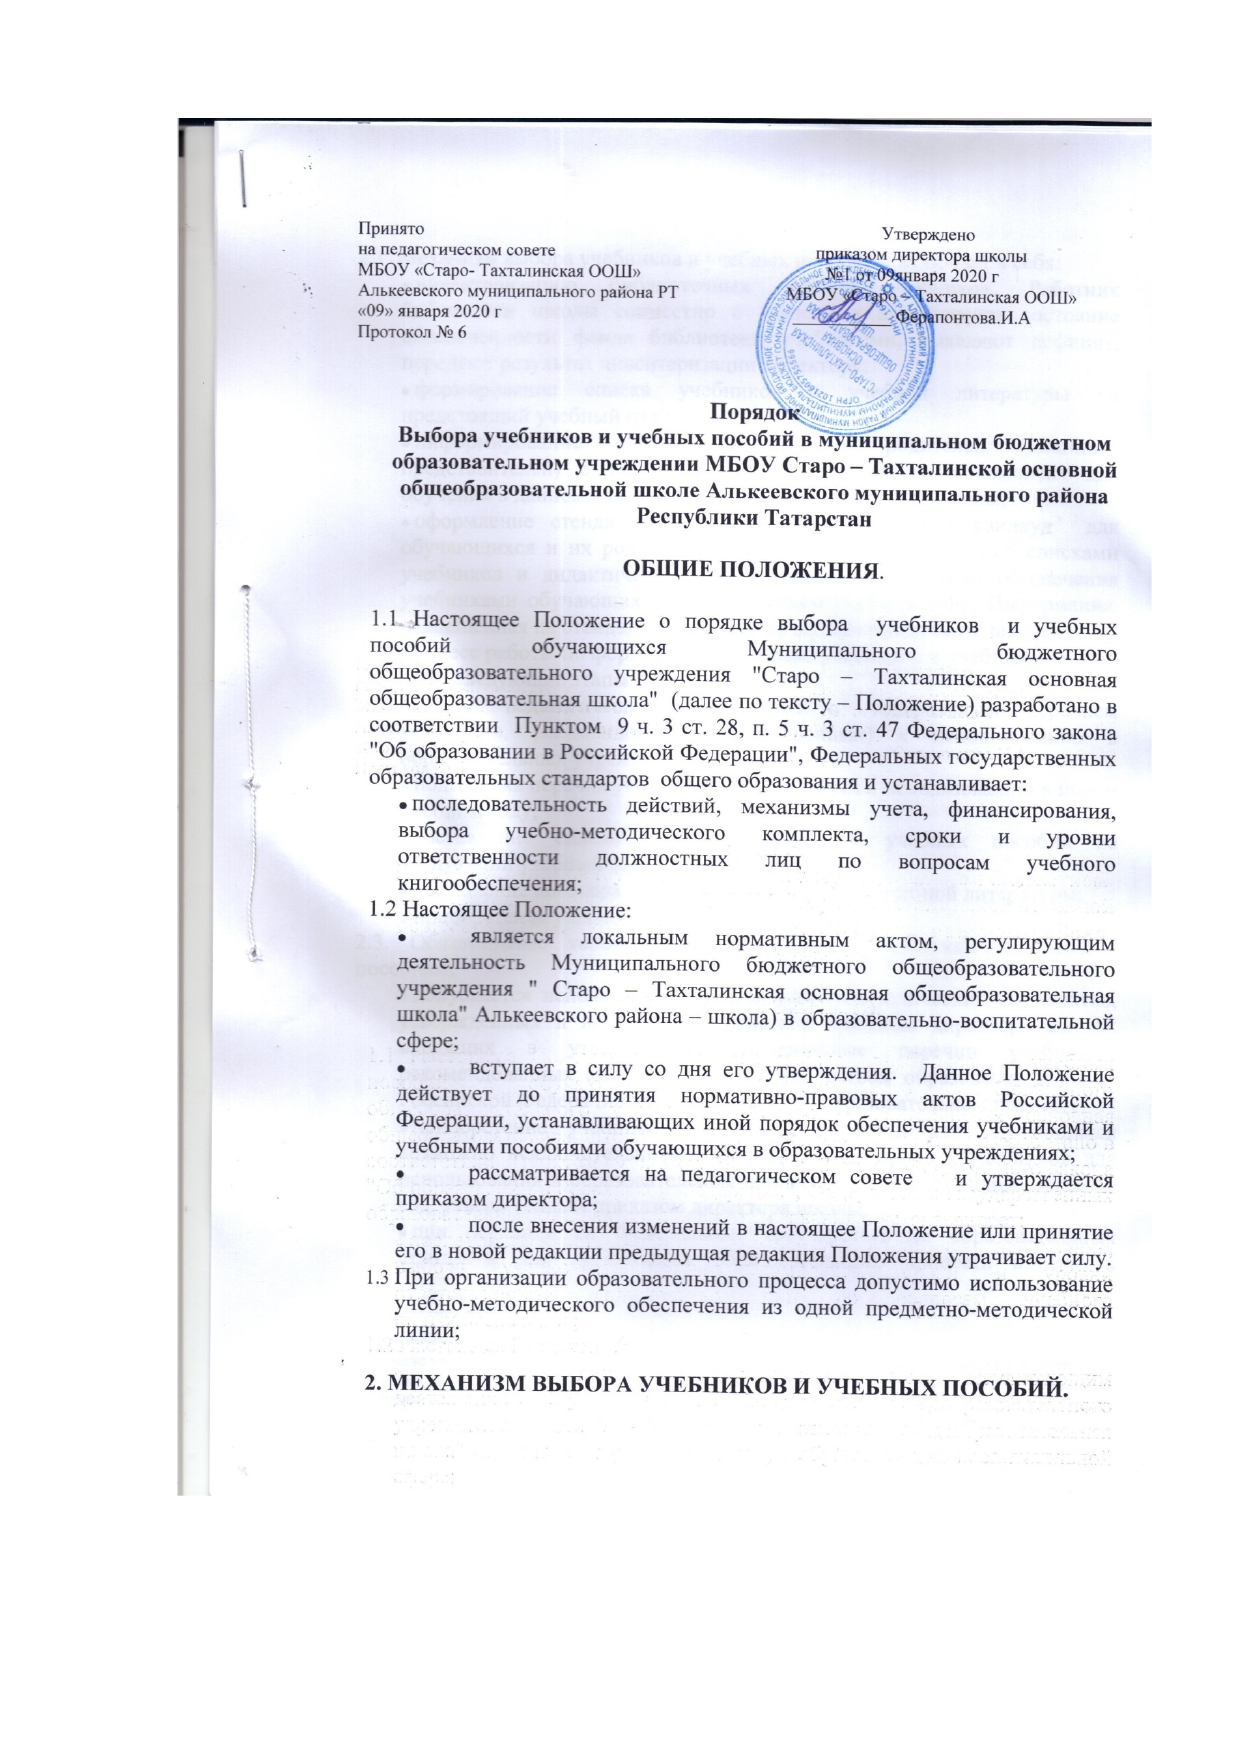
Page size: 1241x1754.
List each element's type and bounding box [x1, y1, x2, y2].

picture [177, 118, 1152, 1497]
